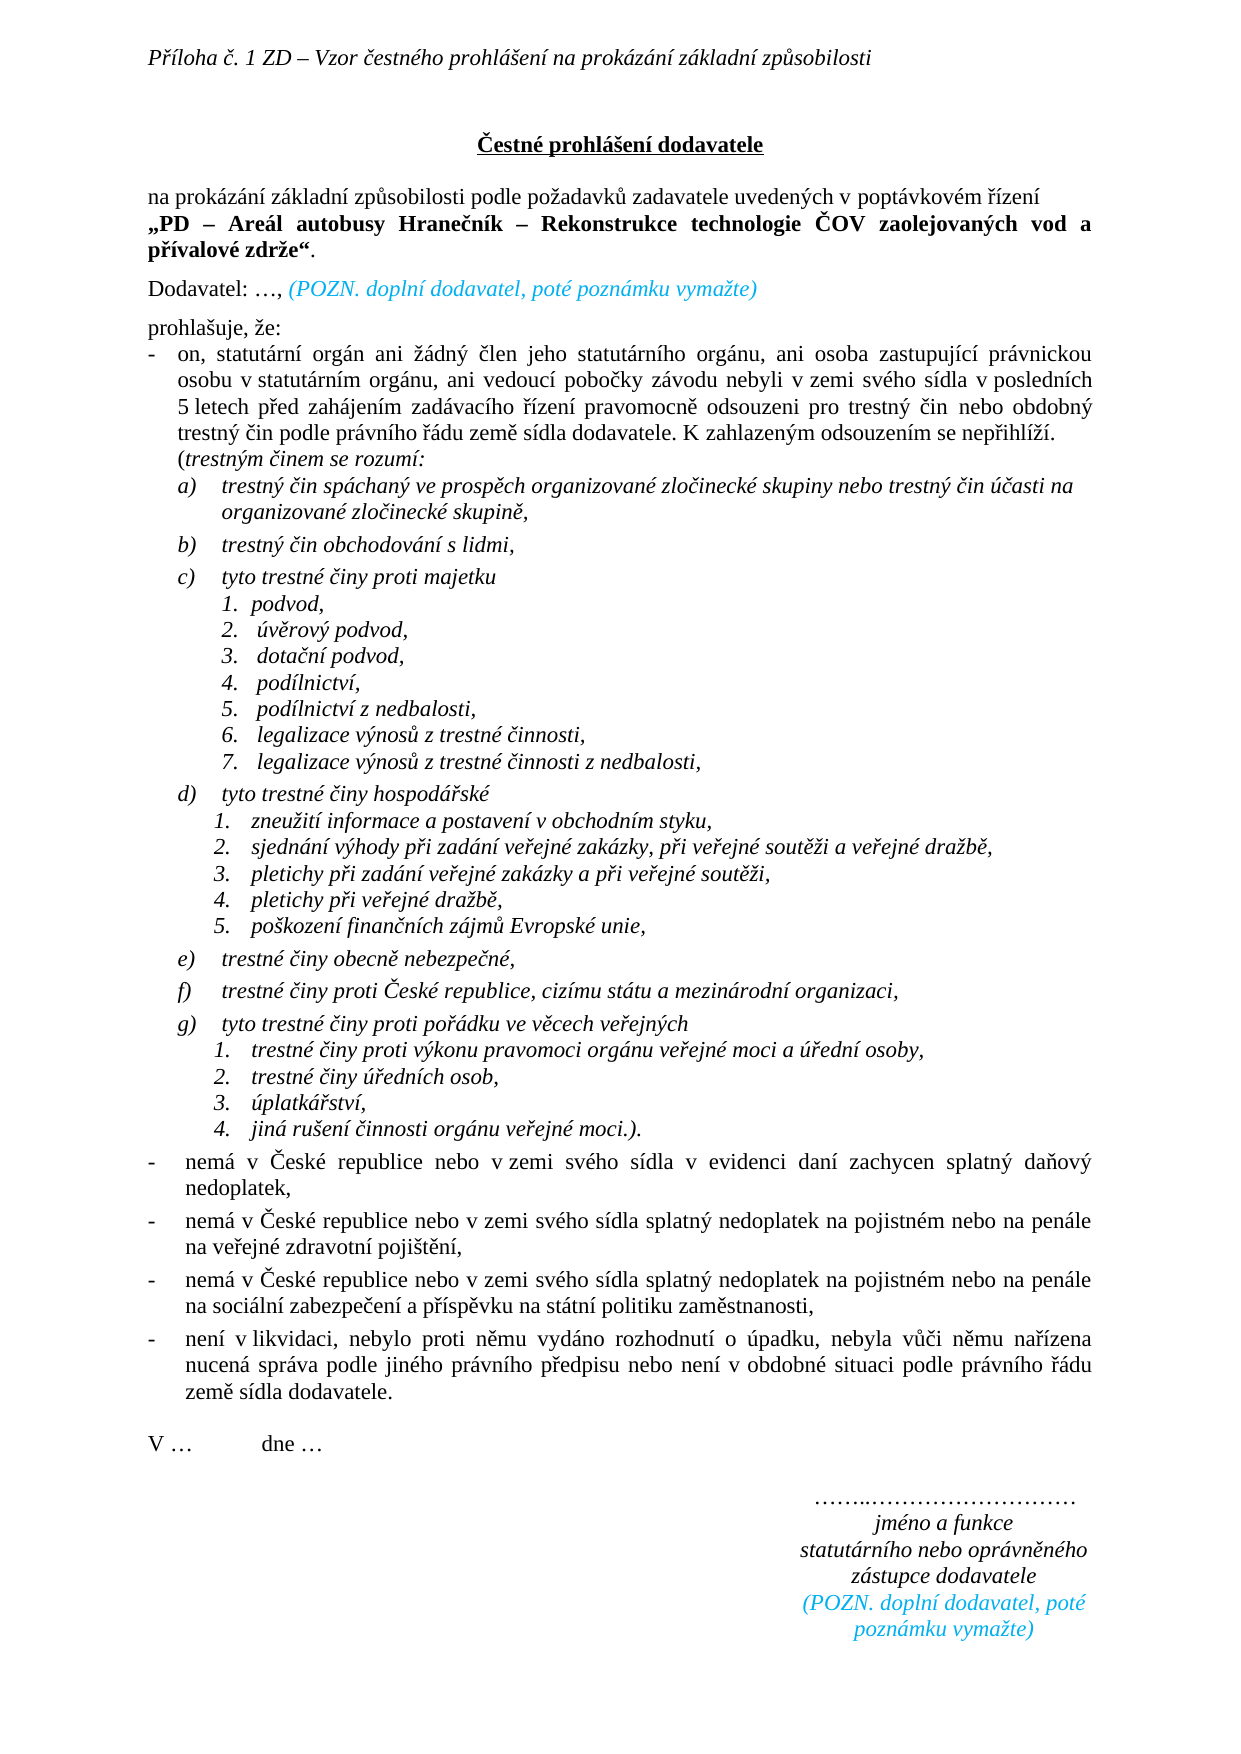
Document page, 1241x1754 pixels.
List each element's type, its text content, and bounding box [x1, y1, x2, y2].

text e) trestné činy obecně nebezpečné, [177, 945, 1093, 971]
text na prokázání základní způsobilosti podle požadavků zadavatele uvedených v poptávkovém řízení [148, 183, 1093, 210]
list sjednání výhody při zadání veřejné zakázky, při veřejné soutěži a veřejné dražbě, [213, 833, 1093, 859]
text jméno a funkce [797, 1509, 1093, 1536]
list pletichy při veřejné dražbě, [213, 886, 1093, 912]
list on, statutární orgán ani žádný člen jeho statutárního orgánu, ani osoba zastupující právnickou osobu v statutárním orgánu, ani vedoucí pobočky závodu nebyli v zemi svého sídla v posledních 5 letech před zahájením zadávacího řízení pravomocně odsouzeni pro trestný čin nebo obdobný trestný čin podle právního řádu země sídla dodavatele. K zahlazeným odsouzením se nepřihlíží. [148, 340, 1093, 446]
list dotační podvod, [221, 642, 1093, 669]
list pletichy při zadání veřejné zakázky a při veřejné soutěži, [213, 859, 1093, 886]
list legalizace výnosů z trestné činnosti, [221, 722, 1093, 748]
list podvod, [221, 590, 1093, 616]
text V … dne … [148, 1430, 1093, 1457]
list úplatkářství, [213, 1089, 1093, 1116]
list zneužití informace a postavení v obchodním styku, [213, 807, 1093, 833]
list jiná rušení činnosti orgánu veřejné moci.). [213, 1116, 1093, 1142]
text b) trestný čin obchodování s lidmi, [177, 531, 1093, 557]
text statutárního nebo oprávněného [797, 1536, 1093, 1562]
text Dodavatel: …, (POZN. doplní dodavatel, poté poznámku vymažte) [148, 275, 1093, 301]
text d) tyto trestné činy hospodářské [177, 781, 1093, 807]
list úvěrový podvod, [221, 616, 1093, 642]
list podílnictví, [221, 669, 1093, 695]
text a) trestný čin spáchaný ve prospěch organizované zločinecké skupiny nebo trestný čin účasti na organizované zločinecké skupině, [177, 472, 1093, 524]
text f) trestné činy proti České republice, cizímu státu a mezinárodní organizaci, [177, 977, 1093, 1004]
text „PD – Areál autobusy Hranečník – Rekonstrukce technologie ČOV zaolejovaných vod a přívalové zdrže“. [148, 210, 1093, 262]
list nemá v České republice nebo v zemi svého sídla v evidenci daní zachycen splatný daňový nedoplatek, [148, 1148, 1093, 1201]
text prohlašuje, že: [148, 314, 1093, 340]
list nemá v České republice nebo v zemi svého sídla splatný nedoplatek na pojistném nebo na penále na veřejné zdravotní pojištění, [148, 1207, 1093, 1260]
list trestné činy úředních osob, [213, 1063, 1093, 1089]
text g) tyto trestné činy proti pořádku ve věcech veřejných [177, 1010, 1093, 1036]
list není v likvidaci, nebylo proti němu vydáno rozhodnutí o úpadku, nebyla vůči němu nařízena nucená správa podle jiného právního předpisu nebo není v obdobné situaci podle právního řádu země sídla dodavatele. [148, 1325, 1093, 1404]
text (POZN. doplní dodavatel, poté poznámku vymažte) [797, 1588, 1093, 1641]
subtitle Čestné prohlášení dodavatele [148, 131, 1093, 157]
list legalizace výnosů z trestné činnosti z nedbalosti, [221, 748, 1093, 774]
list poškození finančních zájmů Evropské unie, [213, 912, 1093, 939]
list podílnictví z nedbalosti, [221, 695, 1093, 722]
list nemá v České republice nebo v zemi svého sídla splatný nedoplatek na pojistném nebo na penále na sociální zabezpečení a příspěvku na státní politiku zaměstnanosti, [148, 1266, 1093, 1319]
list trestné činy proti výkonu pravomoci orgánu veřejné moci a úřední osoby, [213, 1036, 1093, 1063]
text (trestným činem se rozumí: [177, 446, 1093, 472]
text zástupce dodavatele [797, 1562, 1093, 1588]
text c) tyto trestné činy proti majetku [177, 563, 1093, 590]
text ……..……………………… [797, 1483, 1093, 1509]
